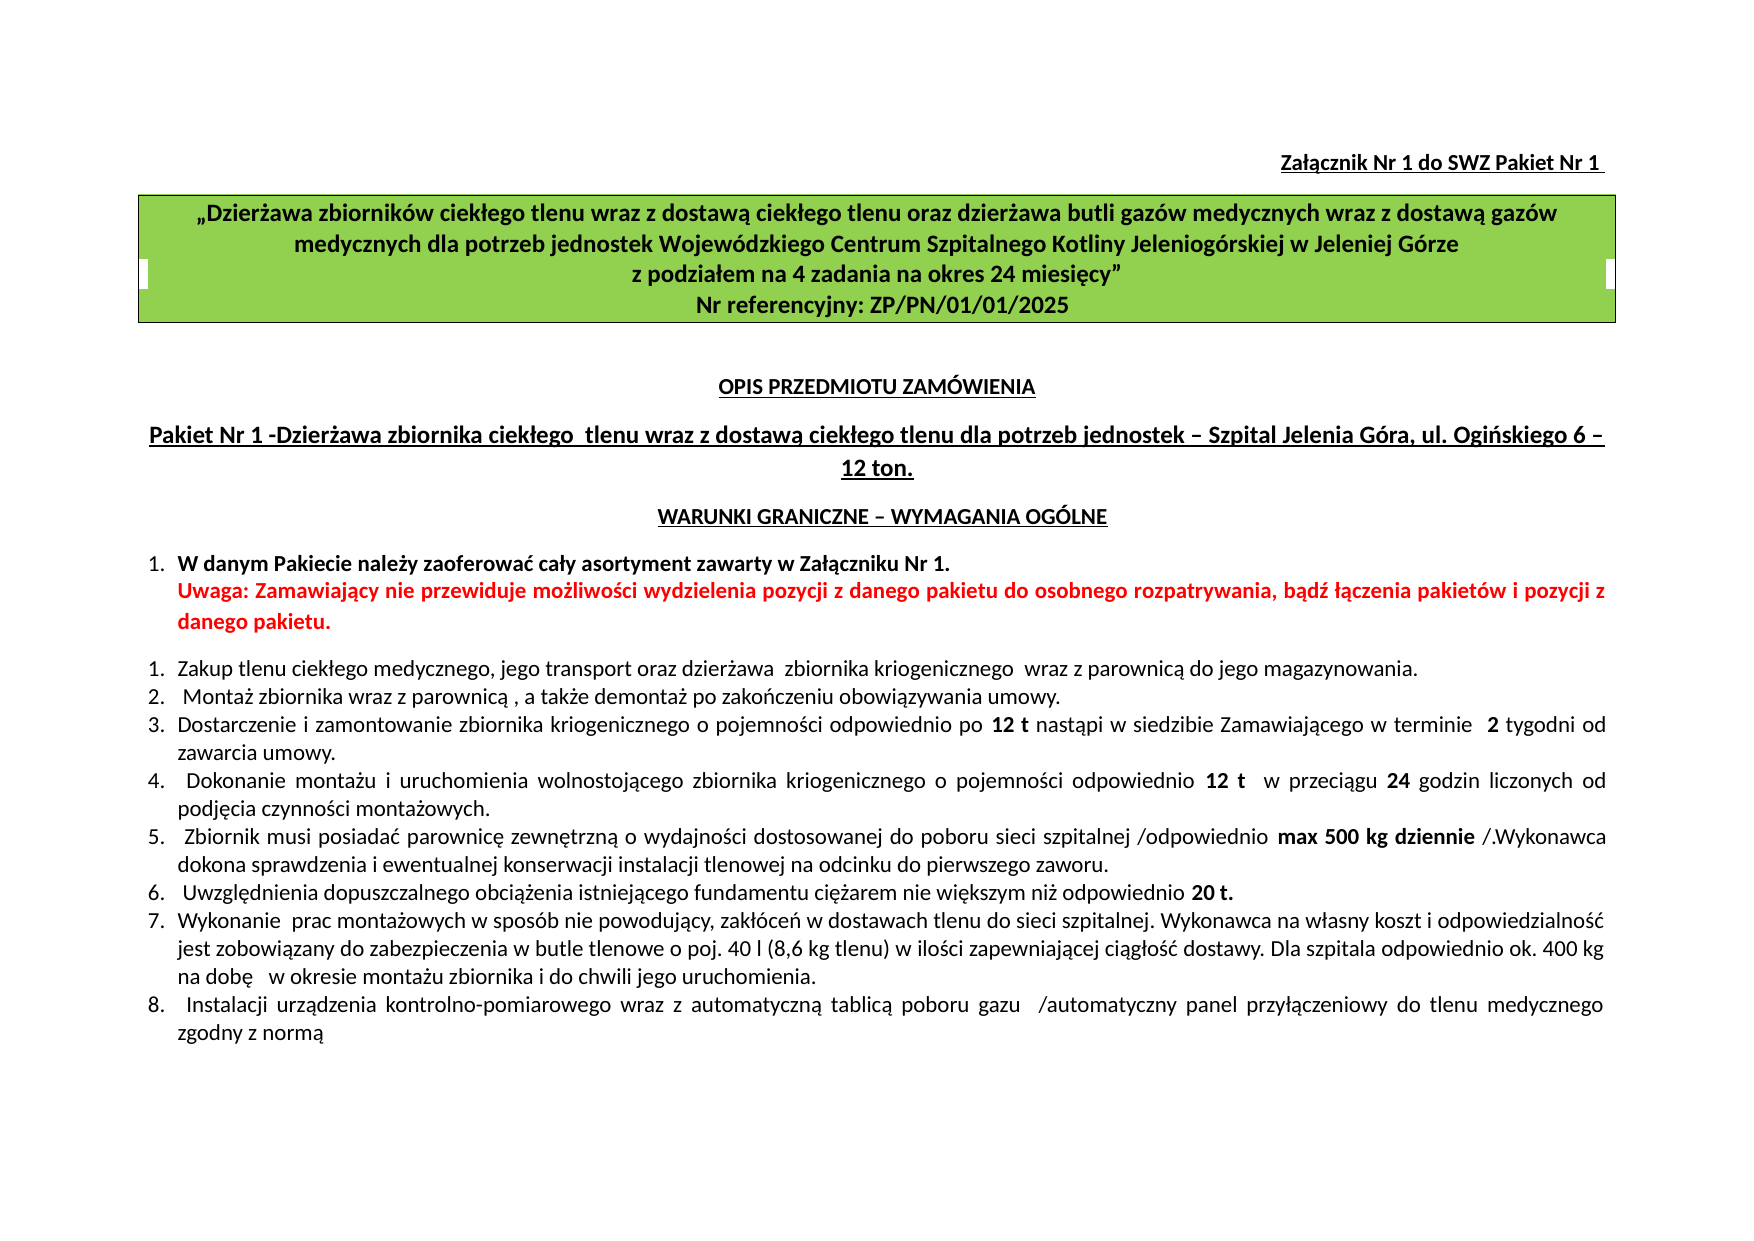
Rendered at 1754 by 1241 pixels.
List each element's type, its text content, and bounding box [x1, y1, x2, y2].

text Pakiet Nr 1 -Dzierżawa zbiornika ciekłego tlenu wraz z dostawą ciekłego tlenu dla potrzeb jednostek – Szpital Jelenia Góra, ul. Ogińskiego 6 – 12 ton. [148, 419, 1606, 483]
text OPIS PRZEDMIOTU ZAMÓWIENIA [148, 372, 1606, 400]
list Dostarczenie i zamontowanie zbiornika kriogenicznego o pojemności odpowiednio po 12 t nastąpi w siedzibie Zamawiającego w terminie 2 tygodni od zawarcia umowy. [148, 710, 1606, 766]
text Załącznik Nr 1 do SWZ Pakiet Nr 1 [148, 148, 1606, 176]
list Zakup tlenu ciekłego medycznego, jego transport oraz dzierżawa zbiornika kriogenicznego wraz z parownicą do jego magazynowania. [148, 654, 1606, 682]
text Uwaga: Zamawiający nie przewiduje możliwości wydzielenia pozycji z danego pakietu do osobnego rozpatrywania, bądź łączenia pakietów i pozycji z danego pakietu. [177, 577, 1606, 635]
list Montaż zbiornika wraz z parownicą , a także demontaż po zakończeniu obowiązywania umowy. [148, 682, 1606, 710]
list Uwzględnienia dopuszczalnego obciążenia istniejącego fundamentu ciężarem nie większym niż odpowiednio 20 t. [148, 878, 1606, 906]
text Nr referencyjny: ZP/PN/01/01/2025 [139, 286, 1615, 322]
text „Dzierżawa zbiorników ciekłego tlenu wraz z dostawą ciekłego tlenu oraz dzierżawa butli gazów medycznych wraz z dostawą gazów medycznych dla potrzeb jednostek Wojewódzkiego Centrum Szpitalnego Kotliny Jeleniogórskiej w Jeleniej Górze [139, 196, 1615, 259]
text z podziałem na 4 zadania na okres 24 miesięcy” [148, 259, 1606, 286]
list Zbiornik musi posiadać parownicę zewnętrzną o wydajności dostosowanej do poboru sieci szpitalnej /odpowiednio max 500 kg dziennie /.Wykonawca dokona sprawdzenia i ewentualnej konserwacji instalacji tlenowej na odcinku do pierwszego zaworu. [148, 822, 1606, 878]
list Instalacji urządzenia kontrolno-pomiarowego wraz z automatyczną tablicą poboru gazu /automatyczny panel przyłączeniowy do tlenu medycznego zgodny z normą [148, 990, 1606, 1046]
list W danym Pakiecie należy zaoferować cały asortyment zawarty w Załączniku Nr 1. [148, 549, 1606, 577]
text WARUNKI GRANICZNE – WYMAGANIA OGÓLNE [158, 502, 1606, 530]
list Wykonanie prac montażowych w sposób nie powodujący, zakłóceń w dostawach tlenu do sieci szpitalnej. Wykonawca na własny koszt i odpowiedzialność jest zobowiązany do zabezpieczenia w butle tlenowe o poj. 40 l (8,6 kg tlenu) w ilości zapewniającej ciągłość dostawy. Dla szpitala odpowiednio ok. 400 kg na dobę w okresie montażu zbiornika i do chwili jego uruchomienia. [148, 906, 1606, 990]
list Dokonanie montażu i uruchomienia wolnostojącego zbiornika kriogenicznego o pojemności odpowiednio 12 t w przeciągu 24 godzin liczonych od podjęcia czynności montażowych. [148, 766, 1606, 822]
